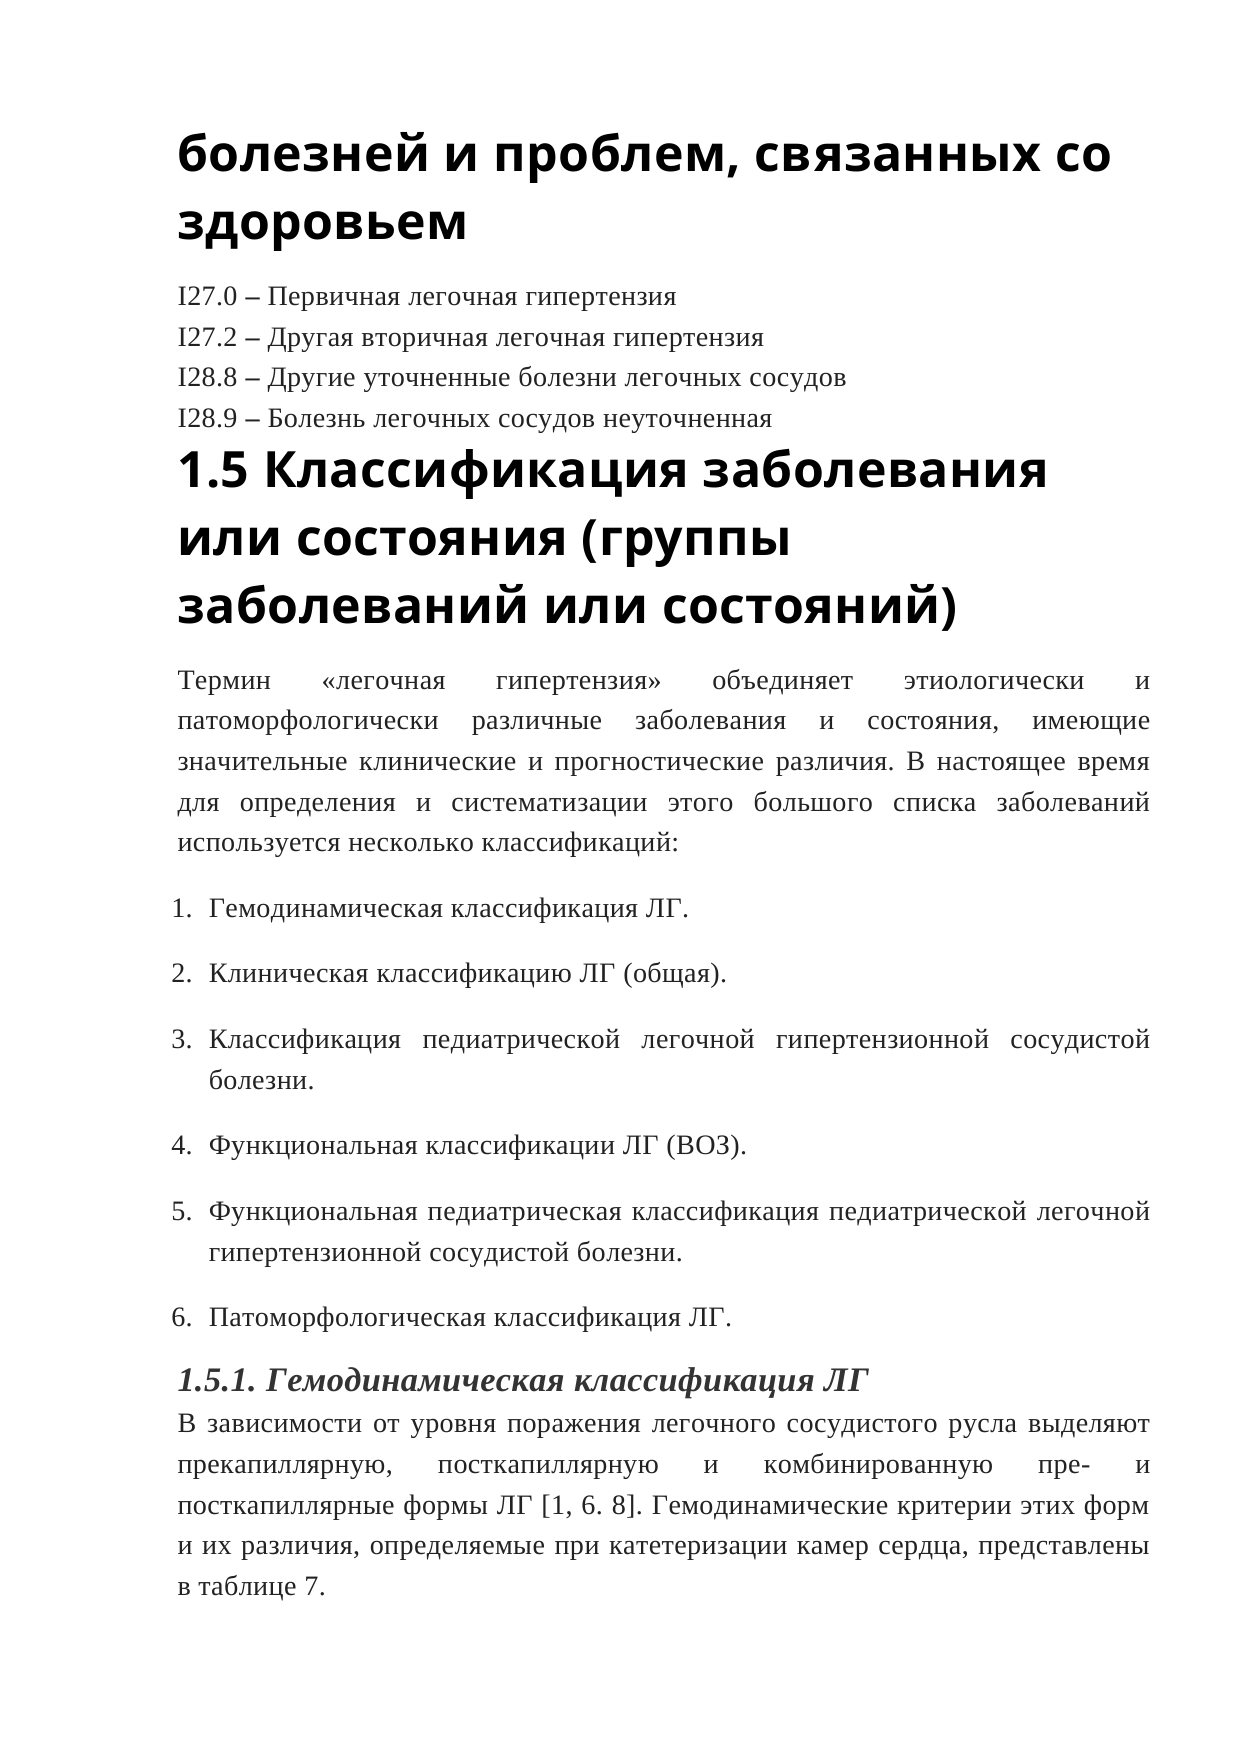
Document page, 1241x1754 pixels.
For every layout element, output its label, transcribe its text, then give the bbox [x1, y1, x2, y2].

list Функциональная классификации ЛГ (ВОЗ). [171, 1120, 1152, 1161]
list Клиническая классификацию ЛГ (общая). [171, 948, 1152, 989]
text I28.8 – Другие уточненные болезни легочных сосудов [177, 352, 1152, 393]
text I27.2 – Другая вторичная легочная гипертензия [177, 312, 1152, 352]
list Классификация педиатрической легочной гипертензионной сосудистой болезни. [171, 1014, 1152, 1095]
text I27.0 – Первичная легочная гипертензия [177, 271, 1152, 312]
text 1.5.1. Гемодинамическая классификация ЛГ [177, 1358, 1152, 1398]
text Термин «легочная гипертензия» объединяет этиологически и патоморфологически различные заболевания и состояния, имеющие значительные клинические и прогностические различия. В настоящее время для определения и систематизации этого большого списка заболеваний используется несколько классификаций: [177, 654, 1152, 858]
text В зависимости от уровня поражения легочного сосудистого русла выделяют прекапиллярную, посткапиллярную и комбинированную пре- и посткапиллярные формы ЛГ [1, 6. 8]. Гемодинамические критерии этих форм и их различия, определяемые при катетеризации камер сердца, представлены в таблице 7. [177, 1398, 1152, 1601]
list Патоморфологическая классификация ЛГ. [171, 1292, 1152, 1333]
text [177, 118, 1152, 254]
text I28.9 – Болезнь легочных сосудов неуточненная [177, 393, 1152, 433]
list Гемодинамическая классификация ЛГ. [171, 883, 1152, 923]
text 1.5 Классификация заболевания или состояния (группы заболеваний или состояний) [177, 433, 1152, 638]
list Функциональная педиатрическая классификация педиатрической легочной гипертензионной сосудистой болезни. [171, 1186, 1152, 1267]
